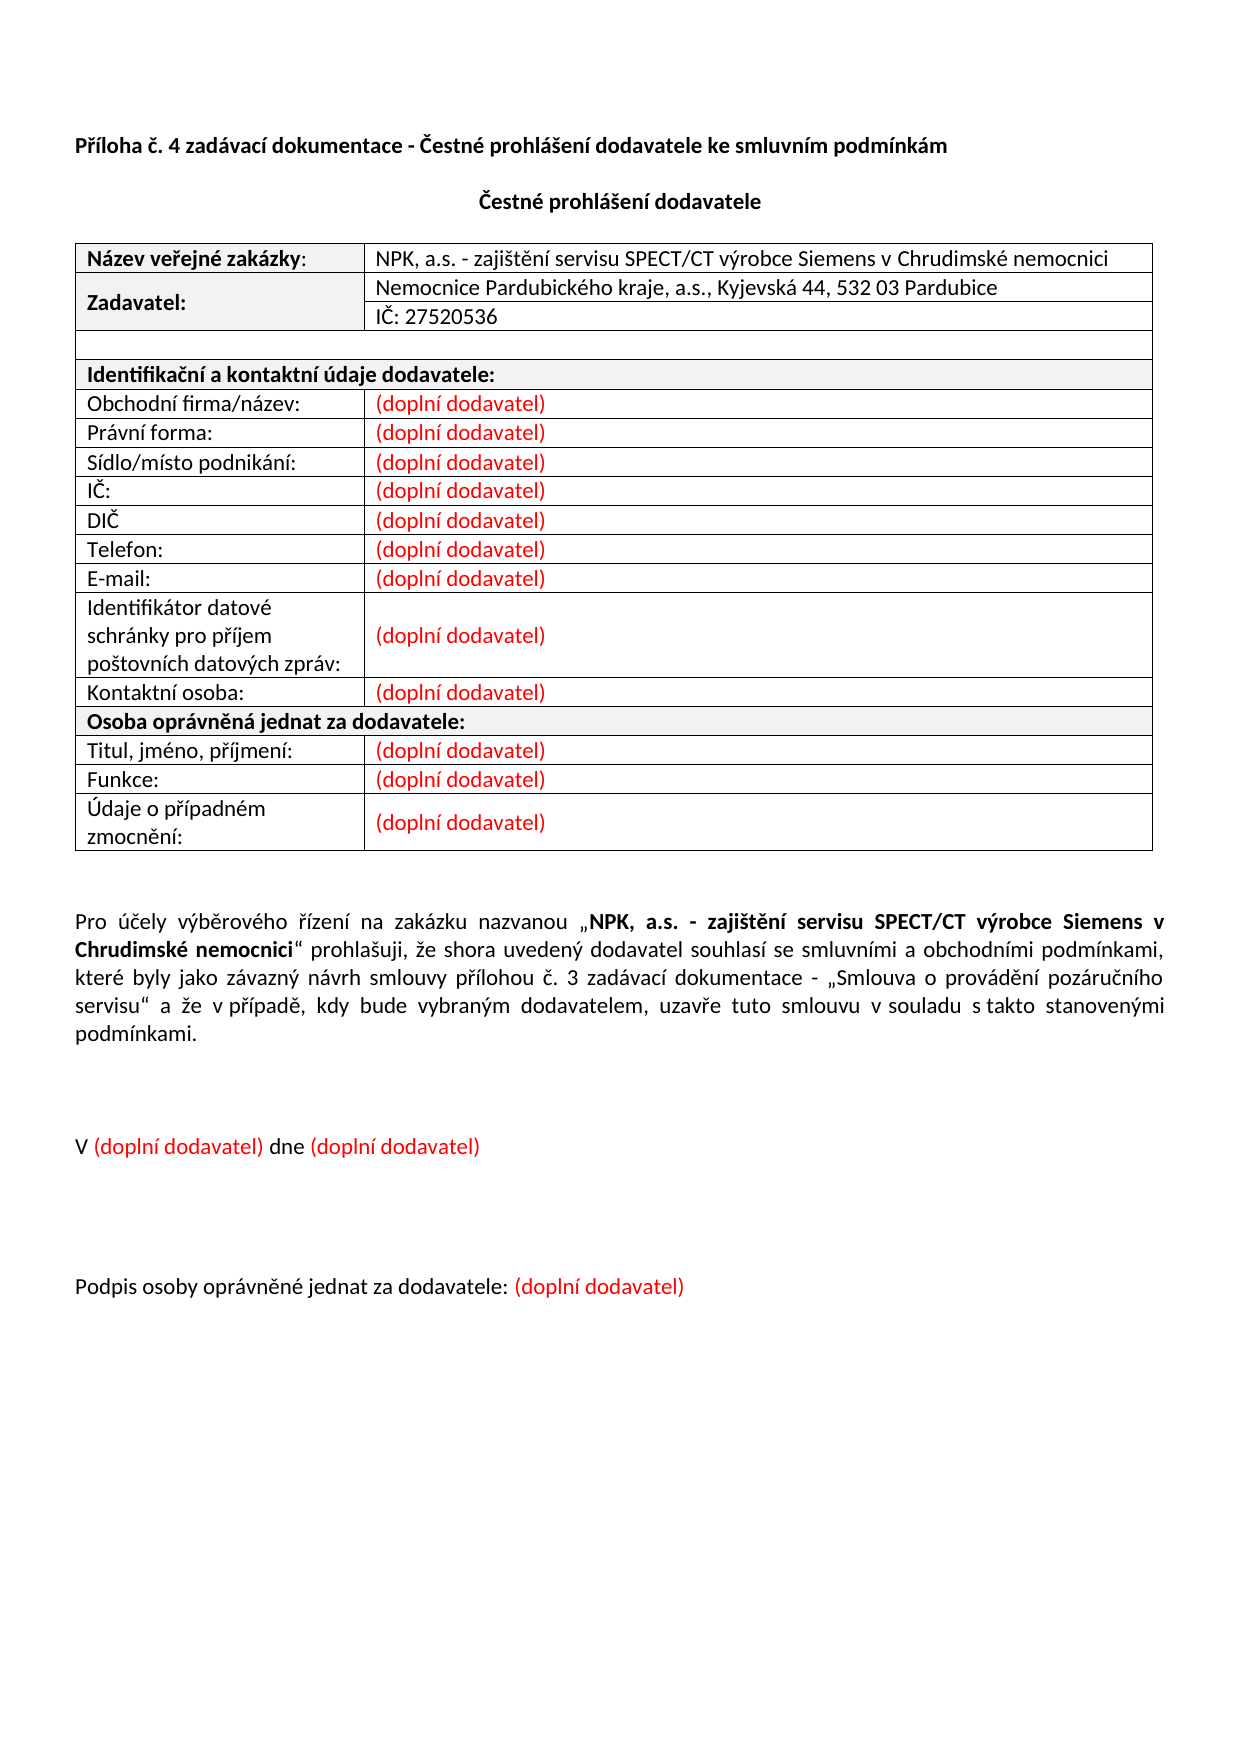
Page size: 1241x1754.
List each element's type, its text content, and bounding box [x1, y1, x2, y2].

table_cell E-mail: [76, 564, 364, 592]
text V (doplní dodavatel) dne (doplní dodavatel) [75, 1132, 1165, 1160]
text Čestné prohlášení dodavatele [75, 187, 1165, 215]
table_cell Identifikátor datové schránky pro příjem poštovních datových zpráv: [76, 593, 364, 677]
table_cell Zadavatel: [76, 273, 364, 330]
table_cell (doplní dodavatel) [365, 794, 1152, 850]
table_cell Sídlo/místo podnikání: [76, 448, 364, 476]
table_cell Funkce: [76, 765, 364, 793]
table_cell (doplní dodavatel) [365, 390, 1152, 417]
table_cell DIČ [76, 506, 364, 534]
table_cell (doplní dodavatel) [365, 765, 1152, 793]
text Podpis osoby oprávněné jednat za dodavatele: (doplní dodavatel) [75, 1272, 1165, 1300]
table_cell Telefon: [76, 535, 364, 563]
table_cell (doplní dodavatel) [365, 593, 1152, 677]
text Pro účely výběrového řízení na zakázku nazvanou „NPK, a.s. - zajištění servisu SPECT/CT výrobce Siemens v Chrudimské nemocnici“ prohlašuji, že shora uvedený dodavatel souhlasí se smluvními a obchodními podmínkami, které byly jako závazný návrh smlouvy přílohou č. 3 zadávací dokumentace - „Smlouva o provádění pozáručního servisu“ a že v případě, kdy bude vybraným dodavatelem, uzavře tuto smlouvu v souladu s takto stanovenými podmínkami. [75, 907, 1165, 1047]
table_cell (doplní dodavatel) [365, 419, 1152, 447]
table_cell Nemocnice Pardubického kraje, a.s., Kyjevská 44, 532 03 Pardubice [365, 273, 1152, 301]
table_cell Titul, jméno, příjmení: [76, 736, 364, 764]
text Příloha č. 4 zadávací dokumentace - Čestné prohlášení dodavatele ke smluvním podmínkám [75, 131, 1165, 159]
table_cell IČ: 27520536 [365, 302, 1152, 330]
table_cell (doplní dodavatel) [365, 477, 1152, 505]
table_cell (doplní dodavatel) [365, 448, 1152, 476]
table_header NPK, a.s. - zajištění servisu SPECT/CT výrobce Siemens v Chrudimské nemocnici [365, 244, 1152, 272]
table_cell (doplní dodavatel) [365, 506, 1152, 534]
table_header Název veřejné zakázky: [76, 244, 364, 272]
table_cell (doplní dodavatel) [365, 736, 1152, 764]
table_cell Kontaktní osoba: [76, 678, 364, 706]
table_cell Obchodní firma/název: [76, 390, 364, 417]
table_cell Údaje o případném zmocnění: [76, 794, 364, 850]
table_cell (doplní dodavatel) [365, 535, 1152, 563]
table_cell (doplní dodavatel) [365, 678, 1152, 706]
table_cell IČ: [76, 477, 364, 505]
table_cell Osoba oprávněná jednat za dodavatele: [76, 707, 1152, 735]
table_cell Právní forma: [76, 419, 364, 447]
table_cell [76, 331, 1152, 359]
table_cell (doplní dodavatel) [365, 564, 1152, 592]
table_cell Identifikační a kontaktní údaje dodavatele: [76, 360, 1152, 388]
